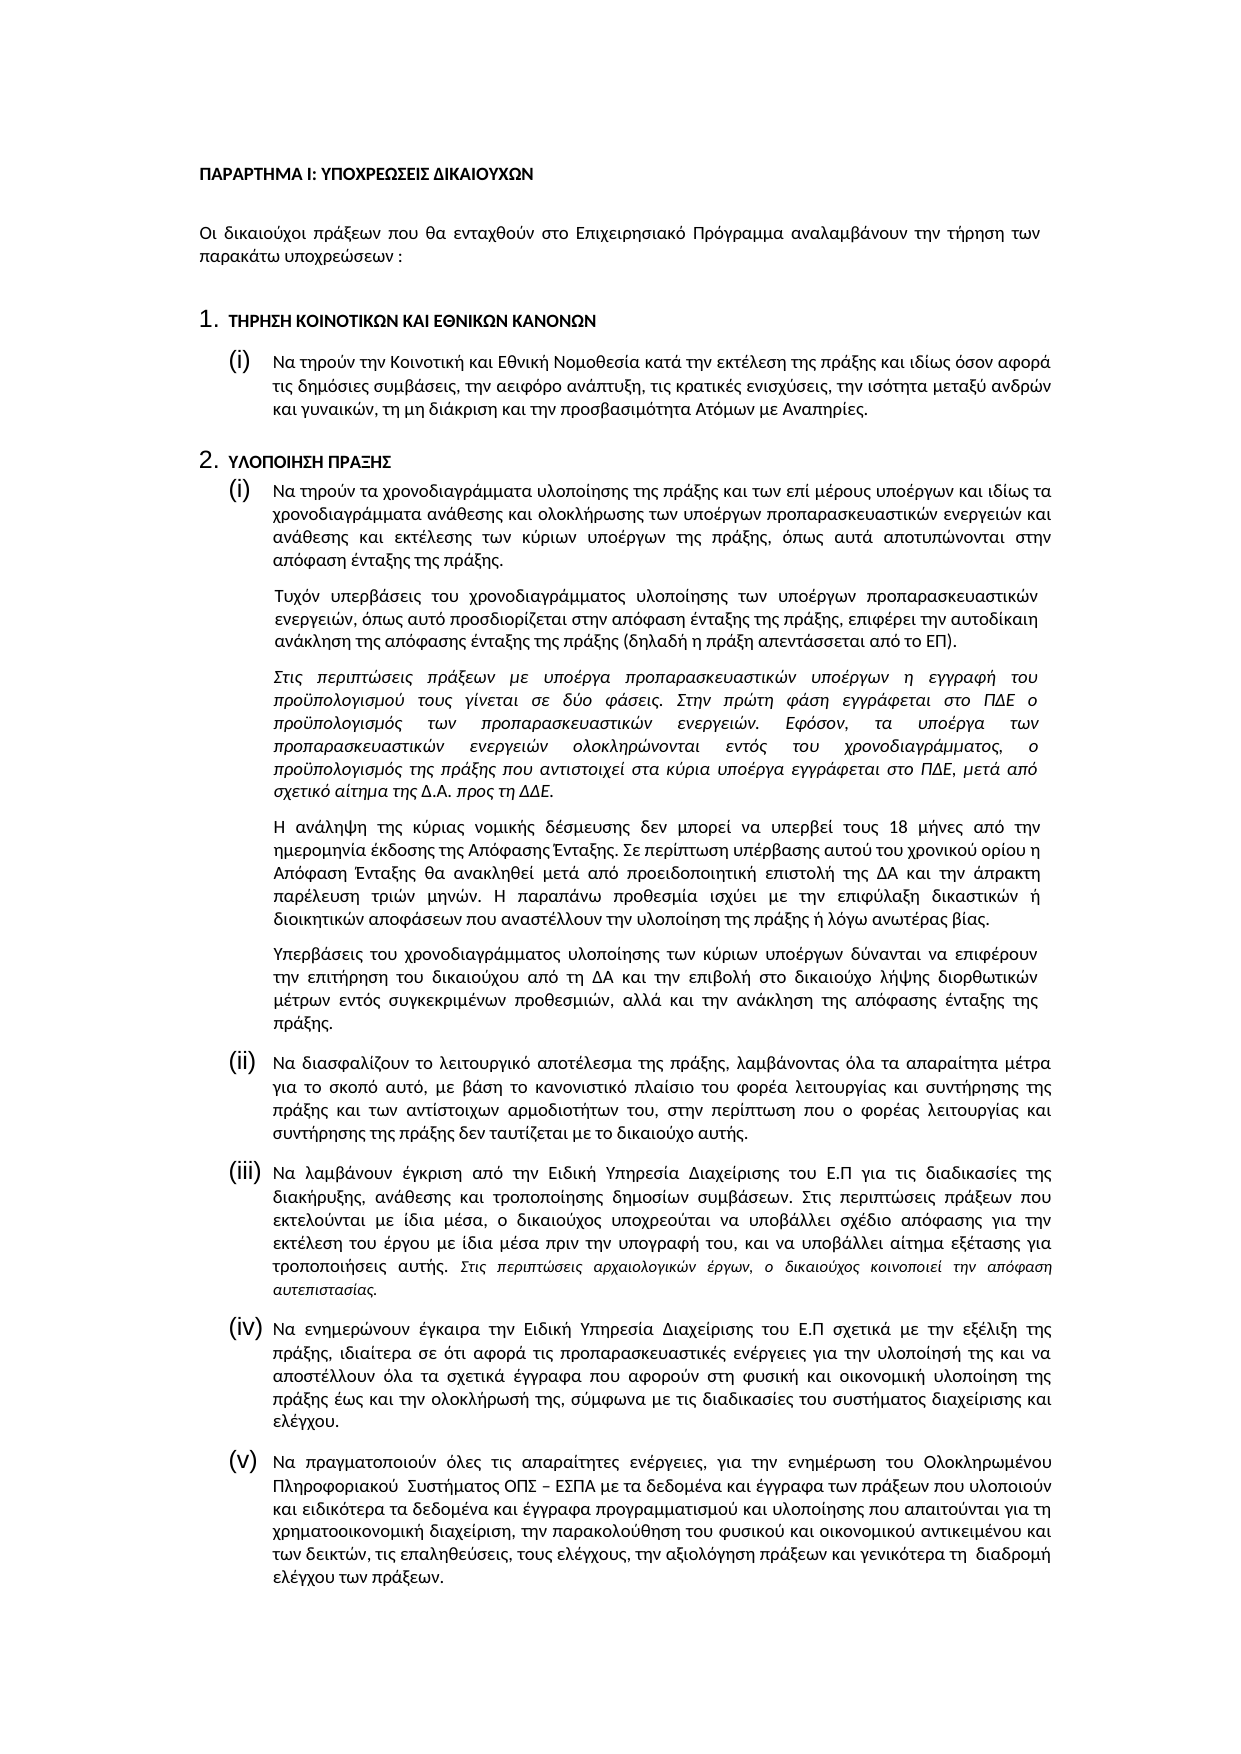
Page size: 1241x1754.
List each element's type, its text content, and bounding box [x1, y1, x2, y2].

text Τυχόν υπερβάσεις του χρονοδιαγράμματος υλοποίησης των υποέργων προπαρασκευαστικών ενεργειών, όπως αυτό προσδιορίζεται στην απόφαση ένταξης της πράξης, επιφέρει την αυτοδίκαιη ανάκληση της απόφασης ένταξης της πράξης (δηλαδή η πράξη απεντάσσεται από το ΕΠ). [274, 584, 1039, 652]
list Να διασφαλίζουν το λειτουργικό αποτέλεσμα της πράξης, λαμβάνοντας όλα τα απαραίτητα μέτρα για το σκοπό αυτό, με βάση το κανονιστικό πλαίσιο του φορέα λειτουργίας και συντήρησης της πράξης και των αντίστοιχων αρμοδιοτήτων του, στην περίπτωση που ο φορέας λειτουργίας και συντήρησης της πράξης δεν ταυτίζεται με το δικαιούχο αυτής. [228, 1046, 1053, 1144]
list ΥΛΟΠΟΙΗΣΗ ΠΡΑΞΗΣ [199, 445, 1053, 474]
list ΤΗΡΗΣΗ ΚΟΙΝΟΤΙΚΩΝ ΚΑΙ ΕΘΝΙΚΩΝ ΚΑΝΟΝΩΝ [199, 304, 1053, 333]
text Η ανάληψη της κύριας νομικής δέσμευσης δεν μπορεί να υπερβεί τους 18 μήνες από την ημερομηνία έκδοσης της Απόφασης Ένταξης. Σε περίπτωση υπέρβασης αυτού του χρονικού ορίου η Απόφαση Ένταξης θα ανακληθεί μετά από προειδοποιητική επιστολή της ΔΑ και την άπρακτη παρέλευση τριών μηνών. Η παραπάνω προθεσμία ισχύει με την επιφύλαξη δικαστικών ή διοικητικών αποφάσεων που αναστέλλουν την υλοποίηση της πράξης ή λόγω ανωτέρας βίας. [273, 815, 1042, 929]
list Να τηρούν την Κοινοτική και Εθνική Νομοθεσία κατά την εκτέλεση της πράξης και ιδίως όσον αφορά τις δημόσιες συμβάσεις, την αειφόρο ανάπτυξη, τις κρατικές ενισχύσεις, την ισότητα μεταξύ ανδρών και γυναικών, τη μη διάκριση και την προσβασιμότητα Ατόμων με Αναπηρίες. [228, 345, 1053, 420]
text ΠΑΡΑΡΤΗΜΑ Ι: ΥΠΟΧΡΕΩΣΕΙΣ ΔΙΚΑΙΟΥΧΩΝ [199, 162, 1042, 185]
text Οι δικαιούχοι πράξεων που θα ενταχθούν στο Επιχειρησιακό Πρόγραμμα αναλαμβάνουν την τήρηση των παρακάτω υποχρεώσεων : [199, 221, 1042, 267]
list Να τηρούν τα χρονοδιαγράμματα υλοποίησης της πράξης και των επί μέρους υποέργων και ιδίως τα χρονοδιαγράμματα ανάθεσης και ολοκλήρωσης των υποέργων προπαρασκευαστικών ενεργειών και ανάθεσης και εκτέλεσης των κύριων υποέργων της πράξης, όπως αυτά αποτυπώνονται στην απόφαση ένταξης της πράξης. [228, 474, 1053, 571]
list Να πραγματοποιούν όλες τις απαραίτητες ενέργειες, για την ενημέρωση του Ολοκληρωμένου Πληροφοριακού Συστήματος ΟΠΣ – ΕΣΠΑ με τα δεδομένα και έγγραφα των πράξεων που υλοποιούν και ειδικότερα τα δεδομένα και έγγραφα προγραμματισμού και υλοποίησης που απαιτούνται για τη χρηματοοικονομική διαχείριση, την παρακολούθηση του φυσικού και οικονομικού αντικειμένου και των δεικτών, τις επαληθεύσεις, τους ελέγχους, την αξιολόγηση πράξεων και γενικότερα τη διαδρομή ελέγχου των πράξεων. [228, 1445, 1053, 1588]
list Να λαμβάνουν έγκριση από την Ειδική Υπηρεσία Διαχείρισης του Ε.Π για τις διαδικασίες της διακήρυξης, ανάθεσης και τροποποίησης δημοσίων συμβάσεων. Στις περιπτώσεις πράξεων που εκτελούνται με ίδια μέσα, ο δικαιούχος υποχρεούται να υποβάλλει σχέδιο απόφασης για την εκτέλεση του έργου με ίδια μέσα πριν την υπογραφή του, και να υποβάλλει αίτημα εξέτασης για τροποποιήσεις αυτής. Στις περιπτώσεις αρχαιολογικών έργων, ο δικαιούχος κοινοποιεί την απόφαση αυτεπιστασίας. [228, 1156, 1053, 1299]
text Υπερβάσεις του χρονοδιαγράμματος υλοποίησης των κύριων υποέργων δύνανται να επιφέρουν την επιτήρηση του δικαιούχου από τη ΔΑ και την επιβολή στο δικαιούχο λήψης διορθωτικών μέτρων εντός συγκεκριμένων προθεσμιών, αλλά και την ανάκληση της απόφασης ένταξης της πράξης. [273, 942, 1039, 1034]
list Να ενημερώνουν έγκαιρα την Ειδική Υπηρεσία Διαχείρισης του Ε.Π σχετικά με την εξέλιξη της πράξης, ιδιαίτερα σε ότι αφορά τις προπαρασκευαστικές ενέργειες για την υλοποίησή της και να αποστέλλουν όλα τα σχετικά έγγραφα που αφορούν στη φυσική και οικονομική υλοποίηση της πράξης έως και την ολοκλήρωσή της, σύμφωνα με τις διαδικασίες του συστήματος διαχείρισης και ελέγχου. [228, 1312, 1053, 1432]
text Στις περιπτώσεις πράξεων με υποέργα προπαρασκευαστικών υποέργων η εγγραφή του προϋπολογισμού τους γίνεται σε δύο φάσεις. Στην πρώτη φάση εγγράφεται στο ΠΔΕ ο προϋπολογισμός των προπαρασκευαστικών ενεργειών. Εφόσον, τα υποέργα των προπαρασκευαστικών ενεργειών ολοκληρώνονται εντός του χρονοδιαγράμματος, ο προϋπολογισμός της πράξης που αντιστοιχεί στα κύρια υποέργα εγγράφεται στο ΠΔΕ, μετά από σχετικό αίτημα της Δ.Α. προς τη ΔΔΕ. [273, 665, 1039, 802]
